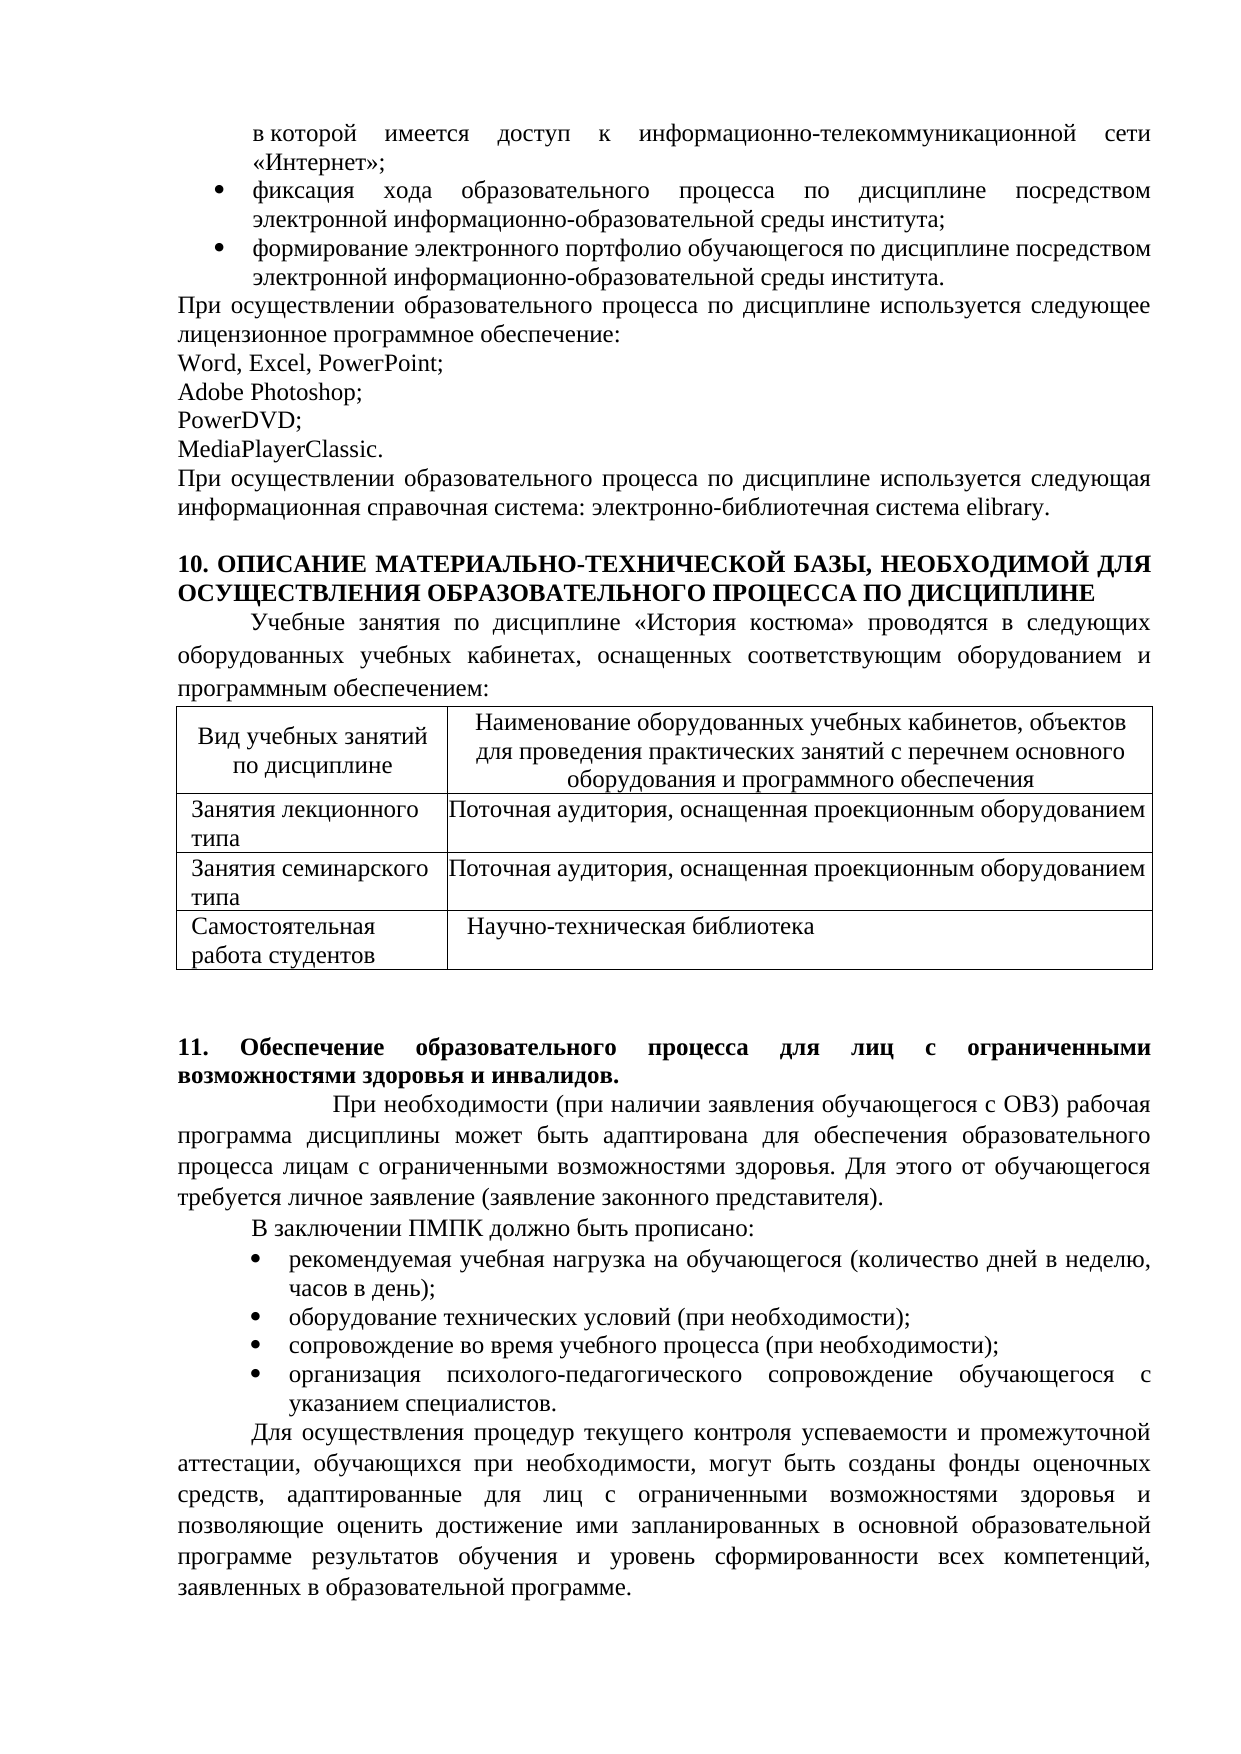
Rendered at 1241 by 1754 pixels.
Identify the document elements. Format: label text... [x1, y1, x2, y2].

text В заключении ПМПК должно быть прописано: [177, 1213, 1152, 1242]
table_cell Поточная аудитория, оснащенная проекционным оборудованием [448, 853, 1152, 910]
text Wогd, Ехсеl, PowегРоint; [177, 348, 1152, 377]
text Учебные занятия по дисциплине «История костюма» проводятся в следующих оборудованных учебных кабинетах, оснащенных соответствующим оборудованием и программным обеспечением: [177, 607, 1152, 702]
text При осуществлении образовательного процесса по дисциплине используется следующее лицензионное программное обеспечение: [177, 291, 1152, 348]
table_cell Занятия лекционного типа [177, 794, 447, 852]
text 11. Обеспечение образовательного процесса для лиц с ограниченными возможностями здоровья и инвалидов. [177, 1032, 1152, 1089]
table_cell Занятия семинарского типа [177, 853, 447, 910]
table_header Вид учебных занятий по дисциплине [177, 707, 447, 793]
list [215, 118, 1152, 176]
text При осуществлении образовательного процесса по дисциплине используется следующая информационная справочная система: электронно-библиотечная система elibrary. [177, 463, 1152, 521]
table_cell Научно-техническая библиотека [448, 911, 1152, 969]
list оборудование технических условий (при необходимости); [251, 1302, 1152, 1331]
table_cell Поточная аудитория, оснащенная проекционным оборудованием [448, 794, 1152, 852]
table_cell Самостоятельная работа студентов [177, 911, 447, 969]
list формирование электронного портфолио обучающегося по дисциплине посредством электронной информационно-образовательной среды института. [215, 233, 1152, 291]
list рекомендуемая учебная нагрузка на обучающегося (количество дней в неделю, часов в день); [251, 1244, 1152, 1302]
text При необходимости (при наличии заявления обучающегося с ОВЗ) рабочая программа дисциплины может быть адаптирована для обеспечения образовательного процесса лицам с ограниченными возможностями здоровья. Для этого от обучающегося требуется личное заявление (заявление законного представителя). [177, 1089, 1152, 1211]
table_header Наименование оборудованных учебных кабинетов, объектов для проведения практических занятий с перечнем основного оборудования и программного обеспечения [448, 707, 1152, 793]
text PowerDVD; [177, 406, 1152, 434]
text Adobe Photoshop; [177, 377, 1152, 406]
text Для осуществления процедур текущего контроля успеваемости и промежуточной аттестации, обучающихся при необходимости, могут быть созданы фонды оценочных средств, адаптированные для лиц с ограниченными возможностями здоровья и позволяющие оценить достижение ими запланированных в основной образовательной программе результатов обучения и уровень сформированности всех компетенций, заявленных в образовательной программе. [177, 1417, 1152, 1601]
list сопровождение во время учебного процесса (при необходимости); [251, 1331, 1152, 1359]
text MediaPlayerClassic. [177, 434, 1152, 463]
list организация психолого-педагогического сопровождение обучающегося с указанием специалистов. [251, 1359, 1152, 1417]
list фиксация хода образовательного процесса по дисциплине посредством электронной информационно-образовательной среды института; [215, 176, 1152, 233]
text 10. ОПИСАНИЕ МАТЕРИАЛЬНО-ТЕХНИЧЕСКОЙ БАЗЫ, НЕОБХОДИМОЙ ДЛЯ ОСУЩЕСТВЛЕНИЯ ОБРАЗОВАТЕЛЬНОГО ПРОЦЕССА ПО ДИСЦИПЛИНЕ [177, 549, 1152, 607]
